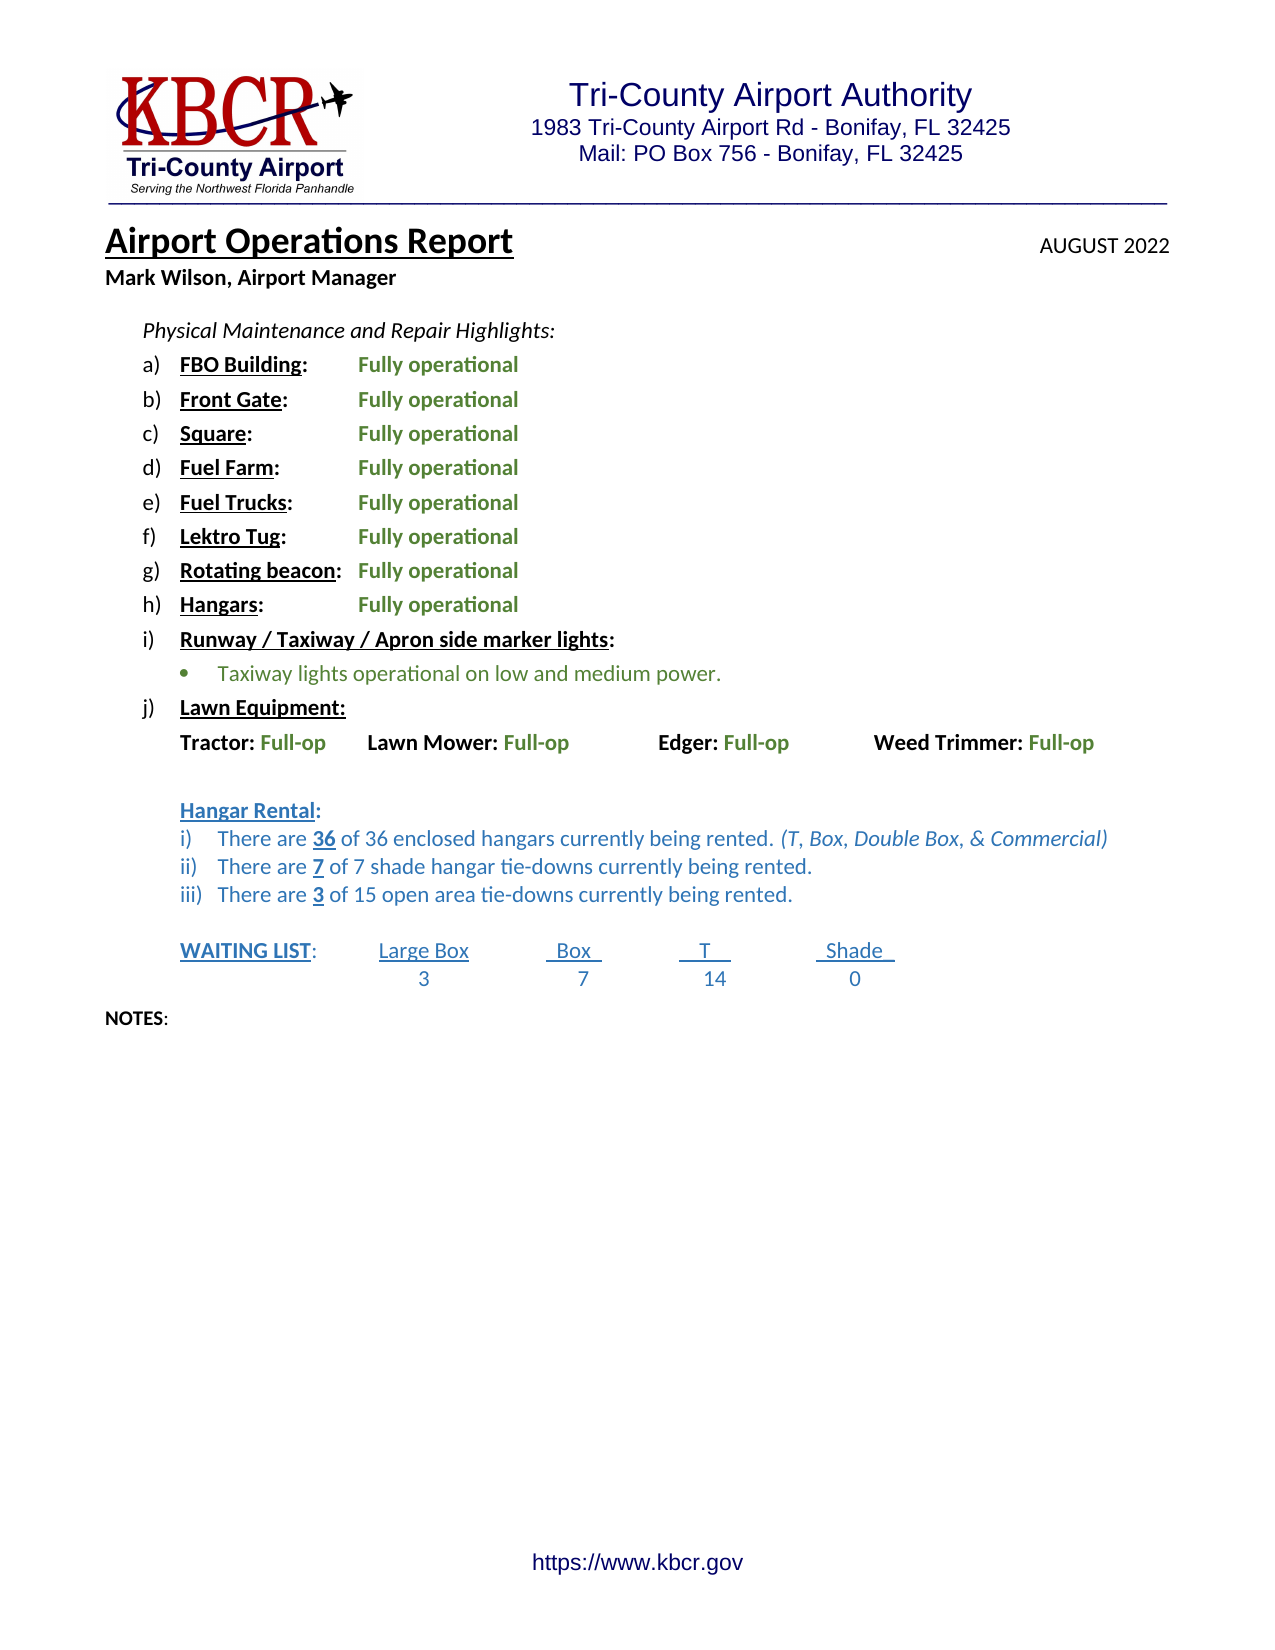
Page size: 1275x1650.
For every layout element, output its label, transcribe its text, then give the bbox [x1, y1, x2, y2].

text WAITING LIST: Large Box Box T Shade_ [180, 936, 1170, 964]
list Runway / Taxiway / Apron side marker lights: [142, 625, 1170, 653]
list Taxiway lights operational on low and medium power. [180, 659, 1170, 687]
list FBO Building: Fully operational [142, 351, 1170, 379]
text 3 7 14 0 [180, 964, 1170, 992]
text Physical Maintenance and Repair Highlights: [105, 316, 1170, 344]
list Square: Fully operational [142, 419, 1170, 447]
text NOTES: [105, 1005, 1170, 1030]
list There are 3 of 15 open area tie-downs currently being rented. [180, 880, 1170, 908]
list There are 7 of 7 shade hangar tie-downs currently being rented. [180, 852, 1170, 880]
text Airport Operations Report [105, 217, 1170, 263]
text Mark Wilson, Airport Manager [105, 263, 1170, 291]
list Lektro Tug: Fully operational [142, 522, 1170, 550]
picture [106, 68, 365, 204]
list Fuel Trucks: Fully operational [142, 488, 1170, 516]
text Tractor: Full-op Lawn Mower: Full-op Edger: Full-op Weed Trimmer: Full-op [180, 728, 1170, 756]
list Fuel Farm: Fully operational [142, 453, 1170, 481]
list Hangars: Fully operational [142, 591, 1170, 618]
list Rotating beacon: Fully operational [142, 556, 1170, 584]
list Lawn Equipment: [142, 693, 1170, 721]
list Front Gate: Fully operational [142, 385, 1170, 413]
list Hangar Rental: [180, 796, 1170, 824]
list There are 36 of 36 enclosed hangars currently being rented. (T, Box, Double Box, & Commercial) [180, 824, 1170, 852]
